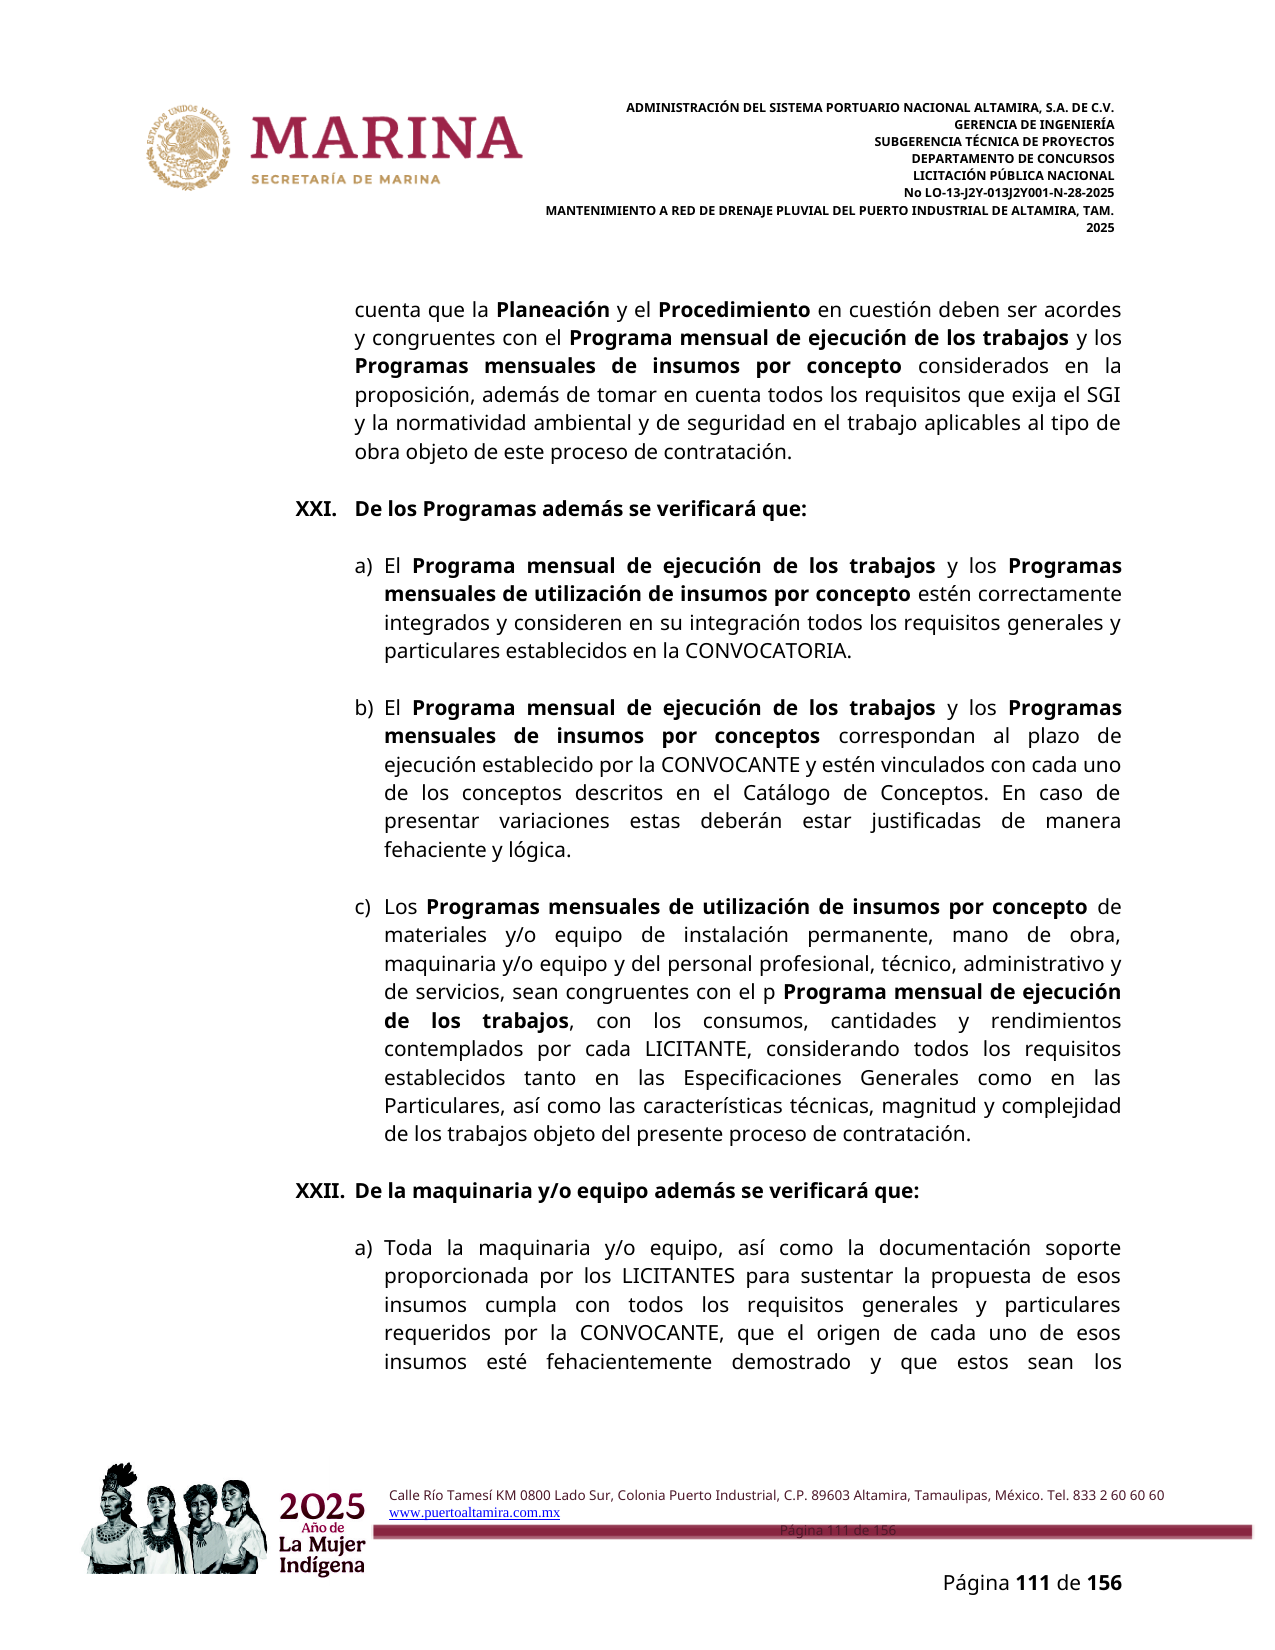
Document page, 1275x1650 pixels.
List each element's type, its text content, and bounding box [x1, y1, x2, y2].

list De los Programas además se verificará que: [295, 494, 1122, 522]
list De la maquinaria y/o equipo además se verificará que: [295, 1176, 1122, 1205]
picture [11, 1456, 1256, 1586]
list El Programa mensual de ejecución de los trabajos y los Programas mensuales de insumos por conceptos correspondan al plazo de ejecución establecido por la CONVOCANTE y estén vinculados con cada uno de los conceptos descritos en el Catálogo de Conceptos. En caso de presentar variaciones estas deberán estar justificadas de manera fehaciente y lógica. [354, 693, 1122, 863]
list Los Programas mensuales de utilización de insumos por concepto de materiales y/o equipo de instalación permanente, mano de obra, maquinaria y/o equipo y del personal profesional, técnico, administrativo y de servicios, sean congruentes con el p Programa mensual de ejecución de los trabajos, con los consumos, cantidades y rendimientos contemplados por cada LICITANTE, considerando todos los requisitos establecidos tanto en las Especificaciones Generales como en las Particulares, así como las características técnicas, magnitud y complejidad de los trabajos objeto del presente proceso de contratación. [354, 892, 1122, 1148]
list El Programa mensual de ejecución de los trabajos y los Programas mensuales de utilización de insumos por concepto estén correctamente integrados y consideren en su integración todos los requisitos generales y particulares establecidos en la CONVOCATORIA. [354, 551, 1122, 664]
picture [146, 101, 543, 191]
